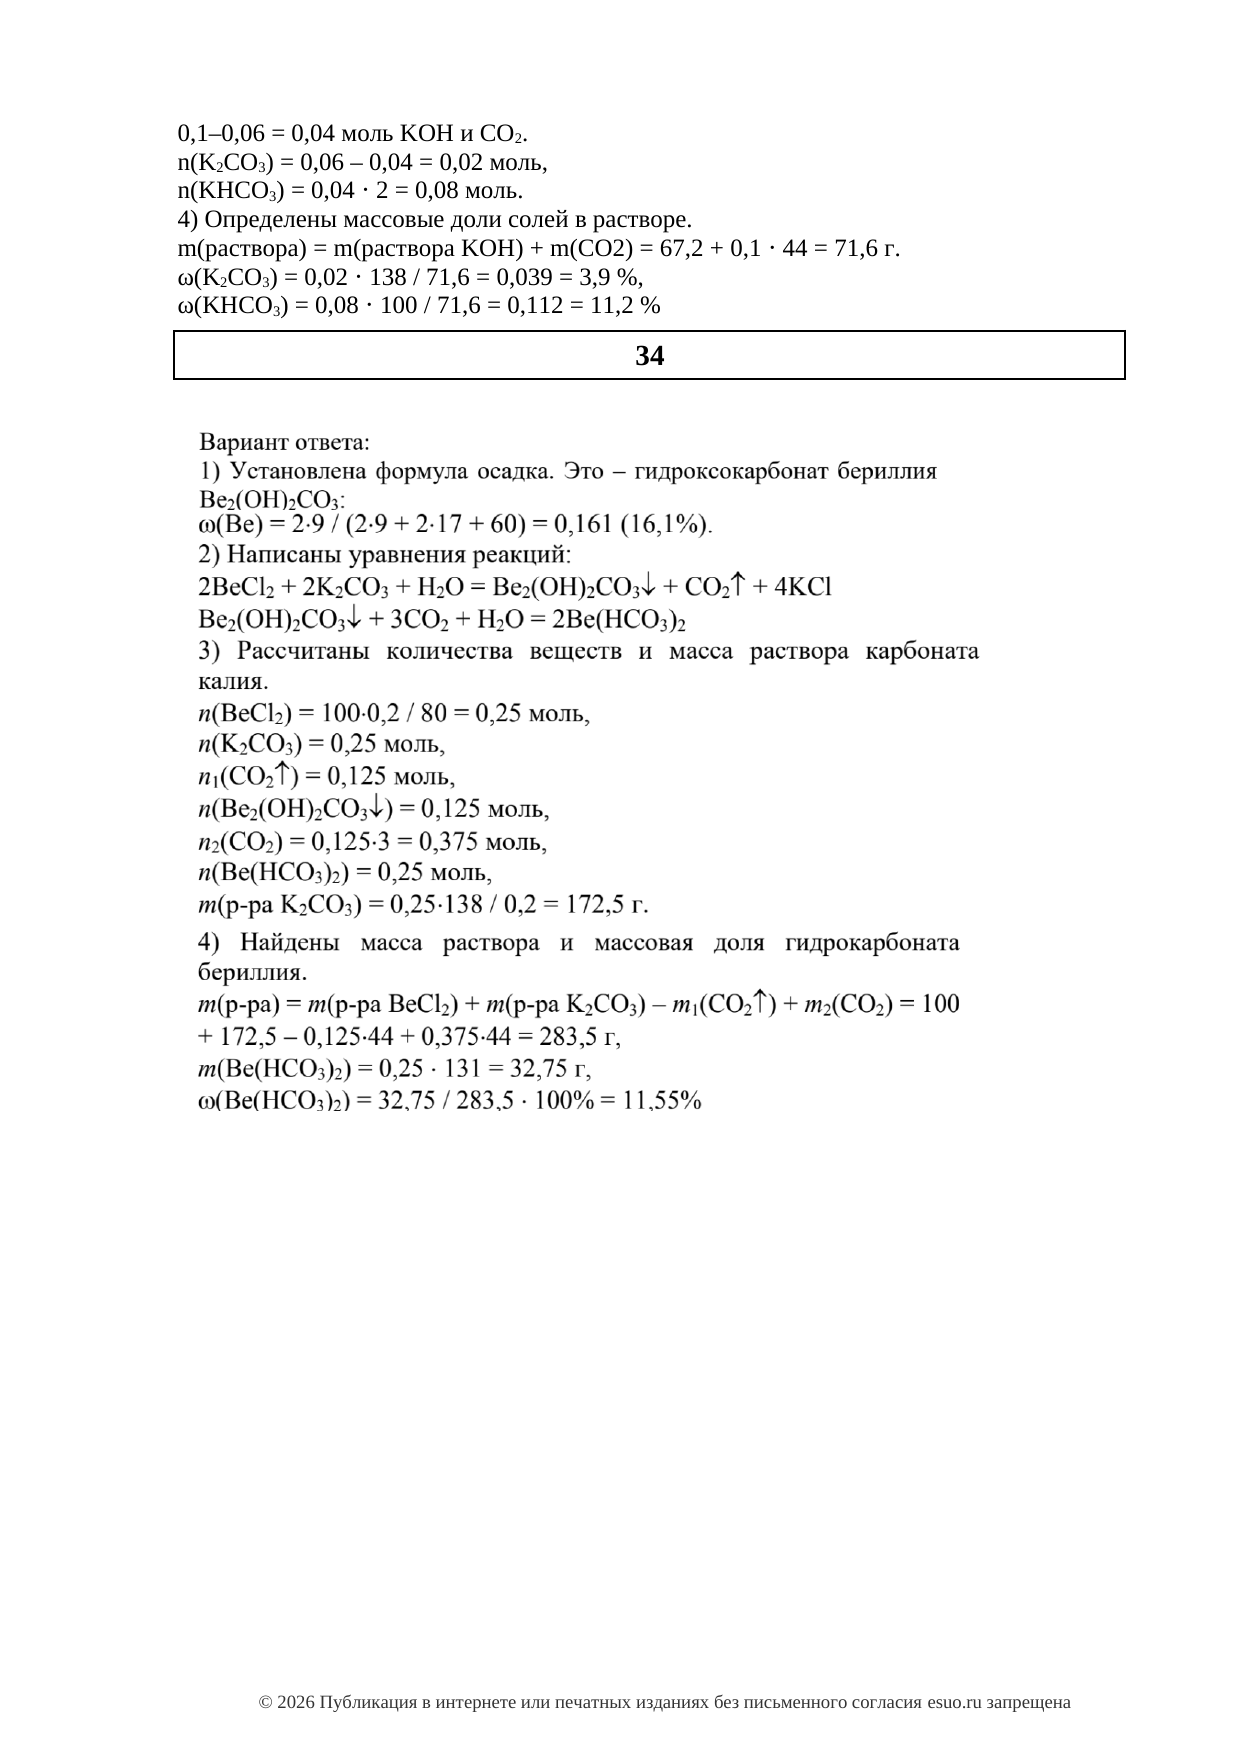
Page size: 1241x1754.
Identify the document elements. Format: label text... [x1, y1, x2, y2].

subtitle 34 [175, 332, 1124, 378]
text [177, 118, 1122, 319]
picture [196, 929, 964, 1111]
picture [196, 429, 985, 919]
